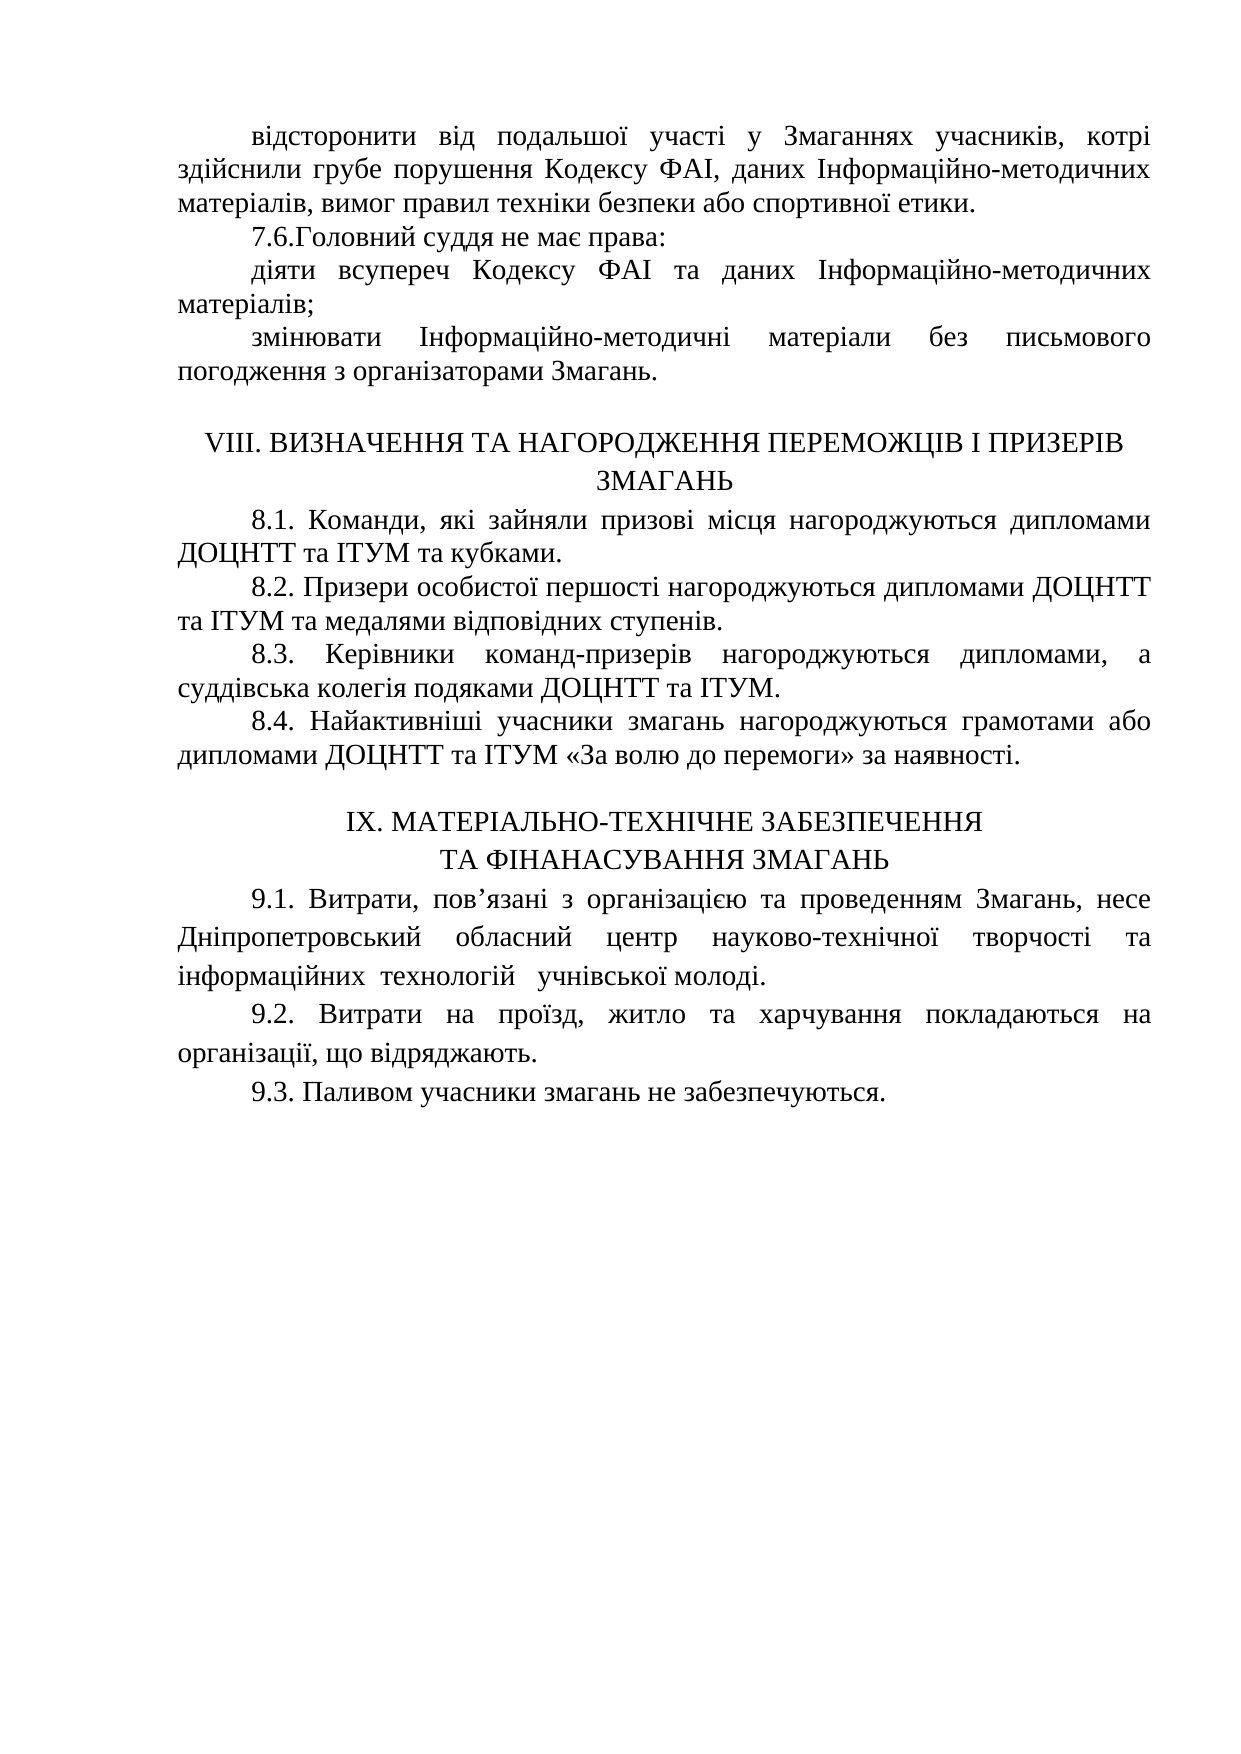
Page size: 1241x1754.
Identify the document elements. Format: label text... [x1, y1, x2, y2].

text 8.4. Найактивніші учасники змагань нагороджуються грамотами або дипломами ДОЦНТТ та ІТУМ «За волю до перемоги» за наявності. [177, 703, 1152, 770]
text 8.2. Призери особистої першості нагороджуються дипломами ДОЦНТТ та ІТУМ та медалями відповідних ступенів. [177, 569, 1152, 636]
text 8.3. Керівники команд-призерів нагороджуються дипломами, а суддівська колегія подяками ДОЦНТТ та ІТУМ. [177, 636, 1152, 703]
text 7.6.Головний суддя не має права: [177, 219, 1152, 252]
text ТА ФІНАНАСУВАННЯ ЗМАГАНЬ [224, 842, 1105, 876]
text ІХ. МАТЕРІАЛЬНО-ТЕХНІЧНЕ ЗАБЕЗПЕЧЕННЯ [224, 804, 1105, 837]
text 8.1. Команди, які зайняли призові місця нагороджуються дипломами ДОЦНТТ та ІТУМ та кубками. [177, 502, 1152, 569]
text відсторонити від подальшої участі у Змаганнях учасників, котрі здійснили грубе порушення Кодексу ФАІ, даних Інформаційно-методичних матеріалів, вимог правил техніки безпеки або спортивної етики. [177, 118, 1152, 219]
text 9.2. Витрати на проїзд, житло та харчування покладаються на організації, що відряджають. [177, 997, 1152, 1069]
text VІІІ. ВИЗНАЧЕННЯ ТА НАГОРОДЖЕННЯ ПЕРЕМОЖЦІВ І ПРИЗЕРІВ ЗМАГАНЬ [177, 425, 1152, 497]
text змінювати Інформаційно-методичні матеріали без письмового погодження з організаторами Змагань. [177, 319, 1152, 386]
text діяти всупереч Кодексу ФАІ та даних Інформаційно-методичних матеріалів; [177, 252, 1152, 319]
text 9.1. Витрати, пов’язані з організацією та проведенням Змагань, несе Дніпропетровський обласний центр науково-технічної творчості та інформаційних технологій учнівської молоді. [177, 881, 1152, 992]
text 9.3. Паливом учасники змагань не забезпечуються. [177, 1074, 1152, 1107]
